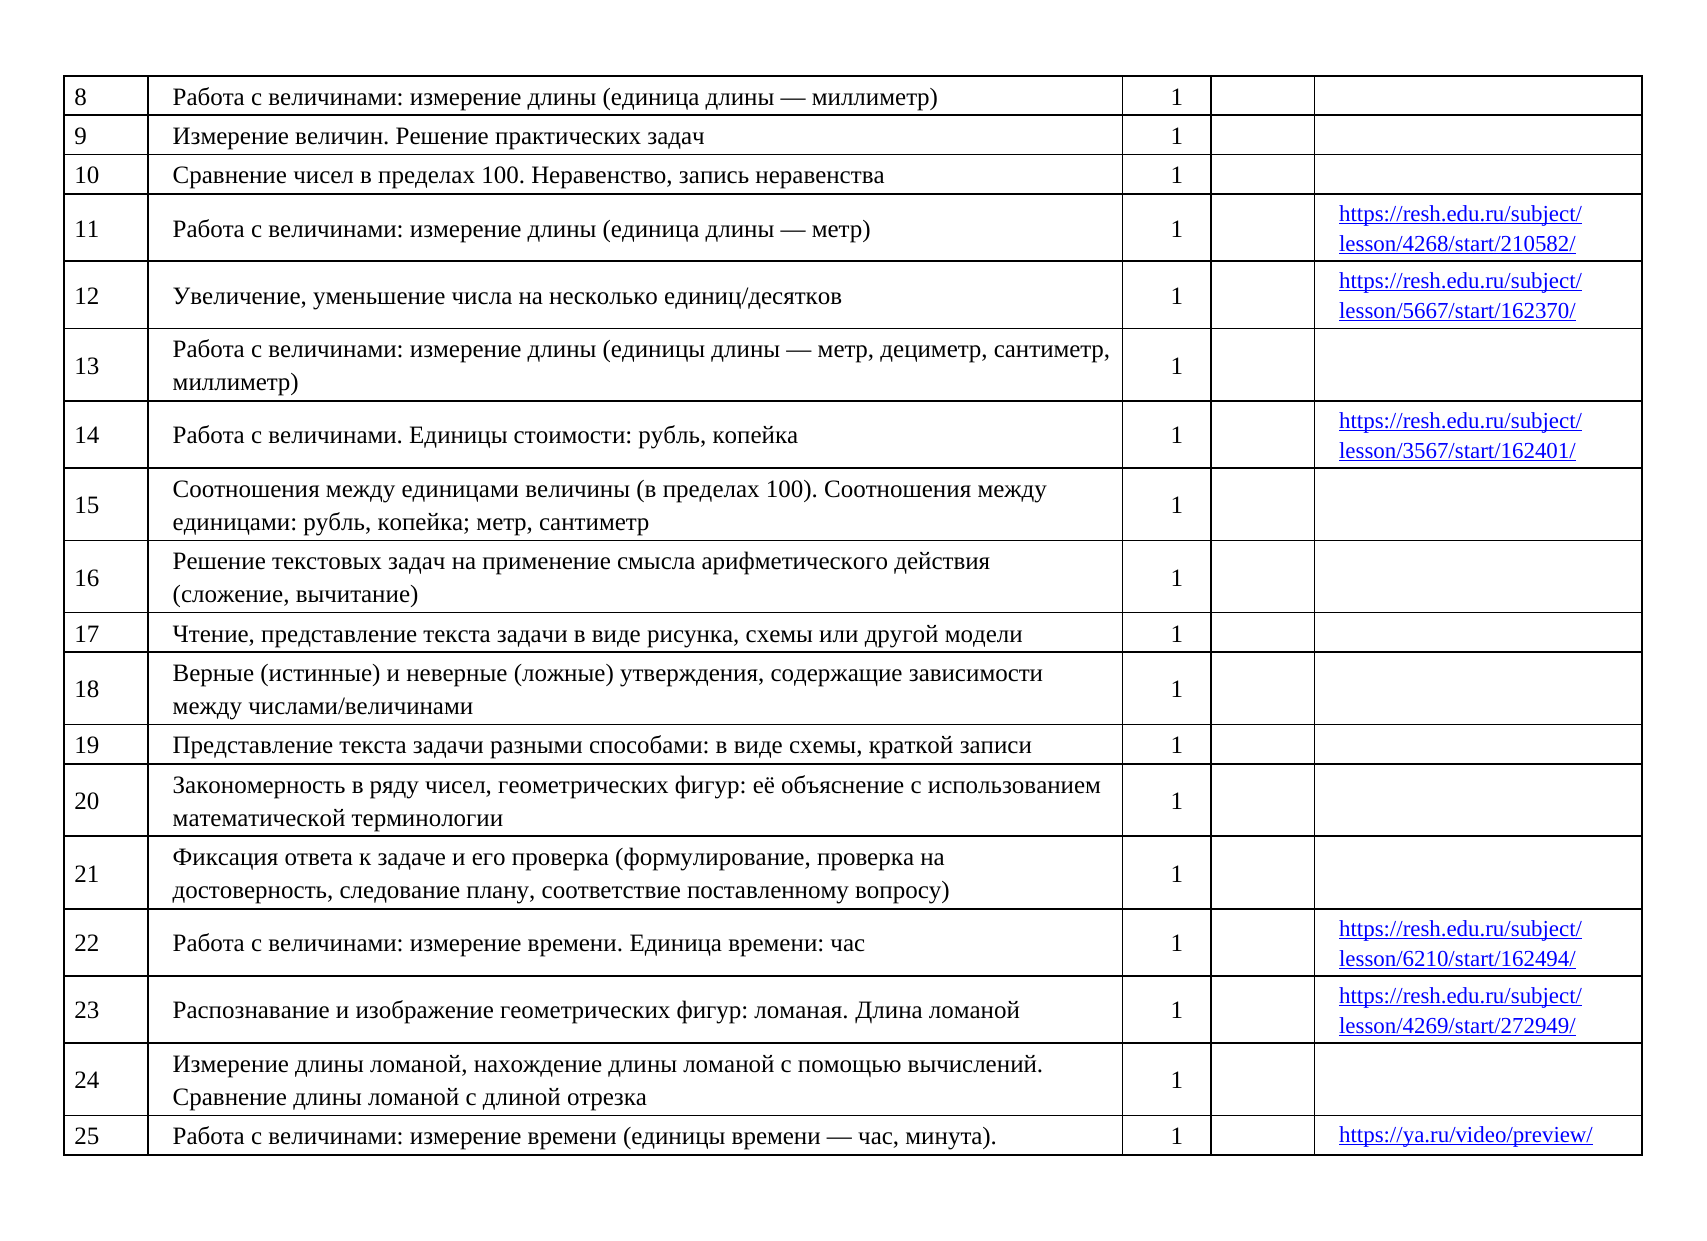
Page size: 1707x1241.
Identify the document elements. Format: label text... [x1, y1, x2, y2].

table_cell 1 [1123, 725, 1210, 763]
table_cell 1 [1123, 329, 1210, 400]
table_cell Распознавание и изображение геометрических фигур: ломаная. Длина ломаной [149, 977, 1122, 1042]
table_cell [1212, 653, 1314, 724]
table_cell 16 [65, 541, 147, 612]
table_cell 17 [65, 613, 147, 651]
table_cell 1 [1123, 1116, 1210, 1154]
table_cell 9 [65, 116, 147, 154]
table_cell 1 [1123, 541, 1210, 612]
table_cell 8 [65, 77, 147, 114]
table_cell [1315, 329, 1641, 400]
table_cell Соотношения между единицами величины (в пределах 100). Соотношения между единицами: рубль, копейка; метр, сантиметр [149, 469, 1122, 539]
table_cell Фиксация ответа к задаче и его проверка (формулирование, проверка на достоверность, следование плану, соответствие поставленному вопросу) [149, 837, 1122, 908]
table_cell 24 [65, 1044, 147, 1114]
table_cell Работа с величинами: измерение длины (единица длины — метр) [149, 195, 1122, 260]
table_cell Измерение величин. Решение практических задач [149, 116, 1122, 154]
table_cell [1315, 541, 1641, 612]
table_cell Чтение, представление текста задачи в виде рисунка, схемы или другой модели [149, 613, 1122, 651]
table_cell 21 [65, 837, 147, 908]
table_cell 1 [1123, 402, 1210, 467]
table_cell 14 [65, 402, 147, 467]
table_cell [1315, 837, 1641, 908]
table_cell Закономерность в ряду чисел, геометрических фигур: её объяснение с использованием математической терминологии [149, 765, 1122, 835]
table_cell 1 [1123, 613, 1210, 651]
table_cell [1212, 765, 1314, 835]
table_cell [1212, 469, 1314, 539]
table_cell [1212, 977, 1314, 1042]
table_cell [1212, 541, 1314, 612]
table_cell [1315, 1044, 1641, 1114]
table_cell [1315, 1116, 1641, 1154]
table_cell [1315, 765, 1641, 835]
table_cell 1 [1123, 837, 1210, 908]
table_cell 12 [65, 262, 147, 327]
table_cell Работа с величинами. Единицы стоимости: рубль, копейка [149, 402, 1122, 467]
table_cell 1 [1123, 1044, 1210, 1114]
table_cell 1 [1123, 116, 1210, 154]
table_cell [1212, 725, 1314, 763]
table_cell [1212, 613, 1314, 651]
table_cell [1212, 195, 1314, 260]
table_cell https://resh.edu.ru/subject/lesson/3567/start/162401/ [1315, 402, 1641, 467]
table_cell 1 [1123, 262, 1210, 327]
table_cell [1315, 155, 1641, 193]
table_cell 25 [65, 1116, 147, 1154]
table_cell Измерение длины ломаной, нахождение длины ломаной с помощью вычислений. Сравнение длины ломаной с длиной отрезка [149, 1044, 1122, 1114]
table_cell [1315, 116, 1641, 154]
table_cell 23 [65, 977, 147, 1042]
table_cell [149, 1116, 1122, 1154]
table_cell [1212, 402, 1314, 467]
table_cell 13 [65, 329, 147, 400]
table_cell [1315, 469, 1641, 539]
table_cell Представление текста задачи разными способами: в виде схемы, краткой записи [149, 725, 1122, 763]
table_cell 11 [65, 195, 147, 260]
table_cell [1315, 77, 1641, 114]
table_cell Работа с величинами: измерение длины (единица длины — миллиметр) [149, 77, 1122, 114]
table_cell 1 [1123, 910, 1210, 975]
table_cell [1212, 116, 1314, 154]
table_cell 1 [1123, 155, 1210, 193]
table_cell https://resh.edu.ru/subject/lesson/4269/start/272949/ [1315, 977, 1641, 1042]
table_cell [1212, 155, 1314, 193]
table_cell [1315, 653, 1641, 724]
table_cell 22 [65, 910, 147, 975]
table_cell [1212, 77, 1314, 114]
table_cell https://resh.edu.ru/subject/lesson/5667/start/162370/ [1315, 262, 1641, 327]
table_cell Увеличение, уменьшение числа на несколько единиц/десятков [149, 262, 1122, 327]
table_cell Верные (истинные) и неверные (ложные) утверждения, содержащие зависимости между числами/величинами [149, 653, 1122, 724]
table_cell [1212, 1116, 1314, 1154]
table_cell [1315, 613, 1641, 651]
table_cell Решение текстовых задач на применение смысла арифметического действия (сложение, вычитание) [149, 541, 1122, 612]
table_cell 1 [1123, 653, 1210, 724]
table_cell [1212, 837, 1314, 908]
table_cell Сравнение чисел в пределах 100. Неравенство, запись неравенства [149, 155, 1122, 193]
table_cell 1 [1123, 195, 1210, 260]
table_cell 20 [65, 765, 147, 835]
table_cell 19 [65, 725, 147, 763]
table_cell 18 [65, 653, 147, 724]
table_cell https://resh.edu.ru/subject/lesson/4268/start/210582/ [1315, 195, 1641, 260]
table_cell https://resh.edu.ru/subject/lesson/6210/start/162494/ [1315, 910, 1641, 975]
table_cell 1 [1123, 77, 1210, 114]
table_cell 1 [1123, 977, 1210, 1042]
table_cell 15 [65, 469, 147, 539]
table_cell [1212, 262, 1314, 327]
table_cell [1212, 329, 1314, 400]
table_cell 1 [1123, 469, 1210, 539]
table_cell Работа с величинами: измерение времени. Единица времени: час [149, 910, 1122, 975]
table_cell [1212, 910, 1314, 975]
table_cell [1212, 1044, 1314, 1114]
table_cell 10 [65, 155, 147, 193]
table_cell [1315, 725, 1641, 763]
table_cell 1 [1123, 765, 1210, 835]
table_cell Работа с величинами: измерение длины (единицы длины — метр, дециметр, сантиметр, миллиметр) [149, 329, 1122, 400]
